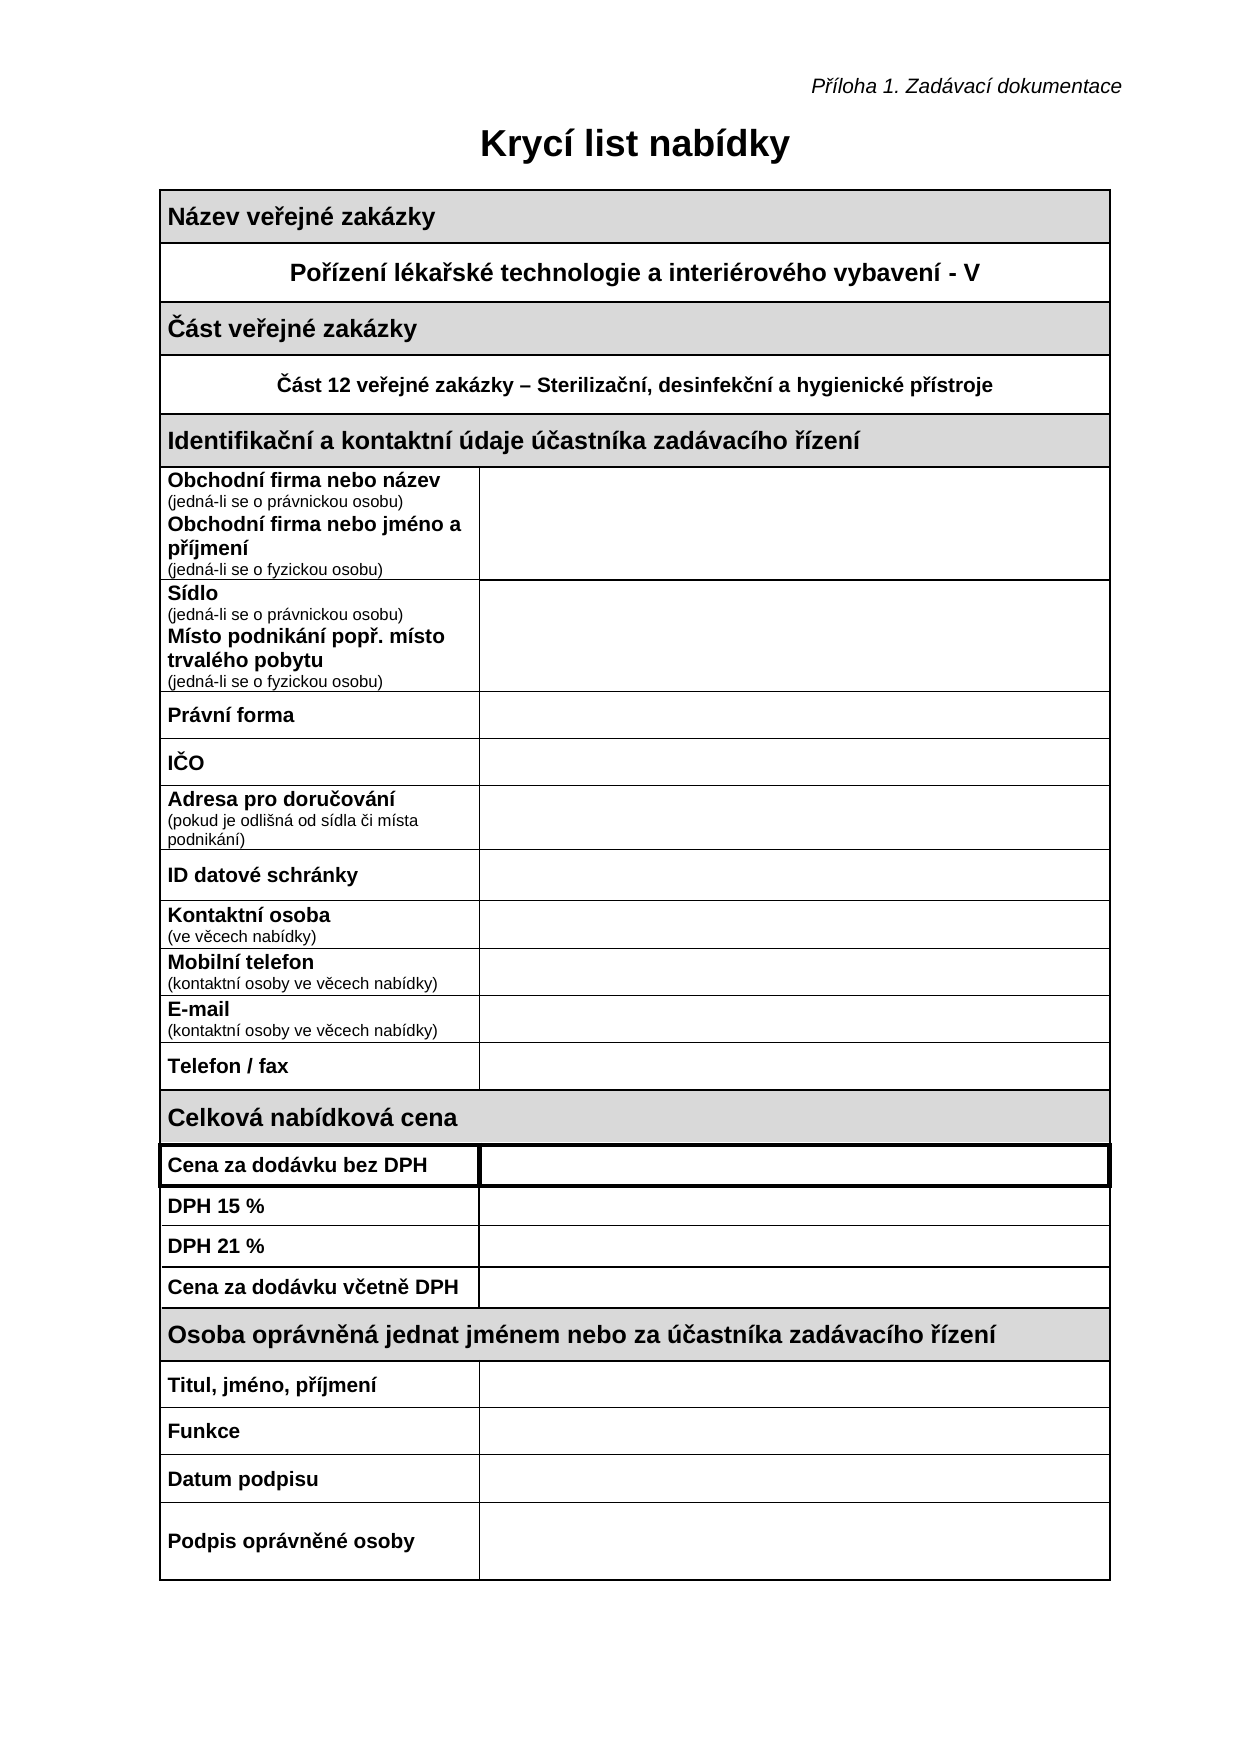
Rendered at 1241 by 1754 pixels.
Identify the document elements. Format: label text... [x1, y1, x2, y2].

table_cell Funkce [161, 1408, 479, 1454]
table_cell [480, 1455, 1109, 1502]
table_cell Kontaktní osoba (ve věcech nabídky) [161, 901, 479, 947]
table_cell [480, 581, 1109, 691]
table_cell [480, 786, 1109, 849]
table_cell Mobilní telefon (kontaktní osoby ve věcech nabídky) [161, 949, 479, 995]
text Krycí list nabídky [148, 122, 1122, 165]
table_cell [480, 996, 1109, 1042]
table_cell Telefon / fax [161, 1043, 479, 1089]
table_cell Obchodní firma nebo název (jedná-li se o právnickou osobu) Obchodní firma nebo jméno a příjmení (jedná-li se o fyzickou osobu) [161, 468, 479, 578]
table_cell Část 12 veřejné zakázky – Sterilizační, desinfekční a hygienické přístroje [161, 356, 1109, 413]
table_cell E-mail (kontaktní osoby ve věcech nabídky) [161, 996, 479, 1042]
table_cell DPH 21 % [161, 1226, 478, 1266]
table_cell Identifikační a kontaktní údaje účastníka zadávacího řízení [161, 415, 1109, 466]
table_cell Právní forma [161, 692, 479, 738]
table_cell DPH 15 % [161, 1188, 478, 1224]
table_cell [480, 1408, 1109, 1454]
table_cell ID datové schránky [161, 850, 479, 900]
table_cell Sídlo (jedná-li se o právnickou osobu) Místo podnikání popř. místo trvalého pobytu (jedná-li se o fyzickou osobu) [161, 580, 479, 691]
table_cell Část veřejné zakázky [161, 303, 1109, 354]
table_cell Celková nabídková cena [161, 1091, 1109, 1142]
table_cell Osoba oprávněná jednat jménem nebo za účastníka zadávacího řízení [161, 1308, 1109, 1360]
table_cell [480, 901, 1109, 947]
table_cell [480, 1043, 1109, 1089]
table_cell [480, 692, 1109, 738]
table_header Název veřejné zakázky [161, 191, 1109, 242]
table_cell Adresa pro doručování (pokud je odlišná od sídla či místa podnikání) [161, 786, 479, 849]
table_cell [480, 1268, 1109, 1307]
table_cell [480, 1188, 1109, 1224]
table_cell IČO [161, 739, 479, 785]
table_cell [480, 1503, 1109, 1579]
table_cell [480, 468, 1109, 578]
table_cell [480, 1226, 1109, 1266]
table_cell Datum podpisu [161, 1455, 479, 1502]
table_cell [480, 850, 1109, 900]
table_cell [482, 1147, 1107, 1183]
table_cell Podpis oprávněné osoby [161, 1503, 479, 1579]
table_cell Cena za dodávku včetně DPH [161, 1267, 478, 1307]
table_cell Titul, jméno, příjmení [161, 1362, 479, 1407]
table_cell [480, 949, 1109, 995]
table_cell [480, 1362, 1109, 1407]
table_cell Cena za dodávku bez DPH [162, 1147, 477, 1183]
table_cell [480, 739, 1109, 785]
table_cell Pořízení lékařské technologie a interiérového vybavení - V [161, 244, 1109, 301]
